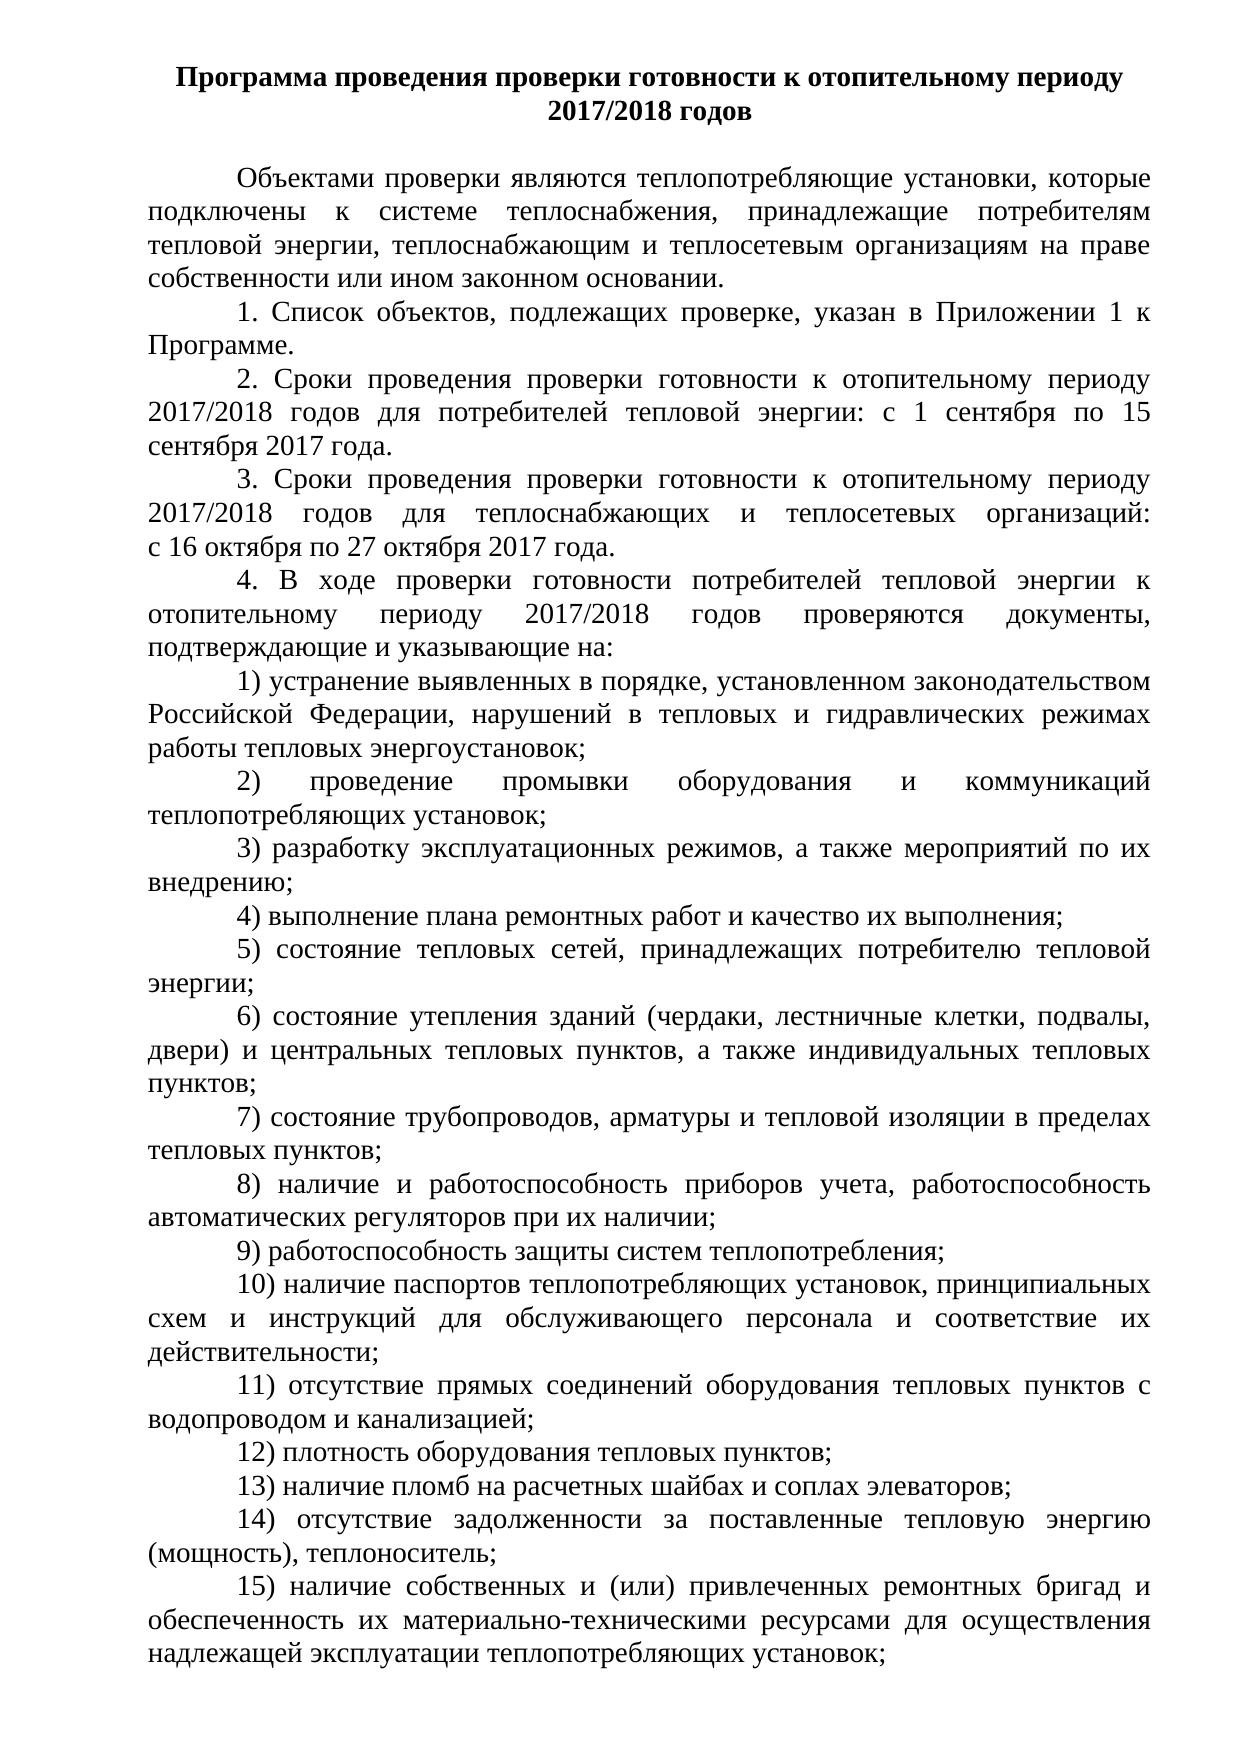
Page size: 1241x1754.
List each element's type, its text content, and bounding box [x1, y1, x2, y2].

text 1) устранение выявленных в порядке, установленном законодательством Российской Федерации, нарушений в тепловых и гидравлических режимах работы тепловых энергоустановок; [148, 663, 1152, 763]
text 6) состояние утепления зданий (чердаки, лестничные клетки, подвалы, двери) и центральных тепловых пунктов, а также индивидуальных тепловых пунктов; [148, 998, 1152, 1099]
text 4) выполнение плана ремонтных работ и качество их выполнения; [148, 898, 1152, 931]
text 14) отсутствие задолженности за поставленные тепловую энергию (мощность), теплоноситель; [148, 1501, 1152, 1568]
text Программа проведения проверки готовности к отопительному периоду 2017/2018 годов [148, 59, 1152, 126]
text 15) наличие собственных и (или) привлеченных ремонтных бригад и обеспеченность их материально-техническими ресурсами для осуществления надлежащей эксплуатации теплопотребляющих установок; [148, 1568, 1152, 1669]
text Объектами проверки являются теплопотребляющие установки, которые подключены к системе теплоснабжения, принадлежащие потребителям тепловой энергии, теплоснабжающим и теплосетевым организациям на праве собственности или ином законном основании. [148, 160, 1152, 294]
text 2) проведение промывки оборудования и коммуникаций теплопотребляющих установок; [148, 763, 1152, 831]
text 11) отсутствие прямых соединений оборудования тепловых пунктов с водопроводом и канализацией; [148, 1367, 1152, 1434]
text 3. Сроки проведения проверки готовности к отопительному периоду 2017/2018 годов для теплоснабжающих и теплосетевых организаций: с 16 октября по 27 октября 2017 года. [148, 462, 1152, 562]
text 12) плотность оборудования тепловых пунктов; [148, 1434, 1152, 1468]
text 3) разработку эксплуатационных режимов, а также мероприятий по их внедрению; [148, 831, 1152, 898]
text 7) состояние трубопроводов, арматуры и тепловой изоляции в пределах тепловых пунктов; [148, 1099, 1152, 1166]
text 1. Список объектов, подлежащих проверке, указан в Приложении 1 к Программе. [148, 294, 1152, 361]
text 10) наличие паспортов теплопотребляющих установок, принципиальных схем и инструкций для обслуживающего персонала и соответствие их действительности; [148, 1267, 1152, 1367]
text 13) наличие пломб на расчетных шайбах и соплах элеваторов; [148, 1468, 1152, 1501]
text 4. В ходе проверки готовности потребителей тепловой энергии к отопительному периоду 2017/2018 годов проверяются документы, подтверждающие и указывающие на: [148, 562, 1152, 663]
text 9) работоспособность защиты систем теплопотребления; [148, 1233, 1152, 1267]
text 2. Сроки проведения проверки готовности к отопительному периоду 2017/2018 годов для потребителей тепловой энергии: с 1 сентября по 15 сентября 2017 года. [148, 361, 1152, 462]
text 5) состояние тепловых сетей, принадлежащих потребителю тепловой энергии; [148, 931, 1152, 998]
text 8) наличие и работоспособность приборов учета, работоспособность автоматических регуляторов при их наличии; [148, 1166, 1152, 1233]
